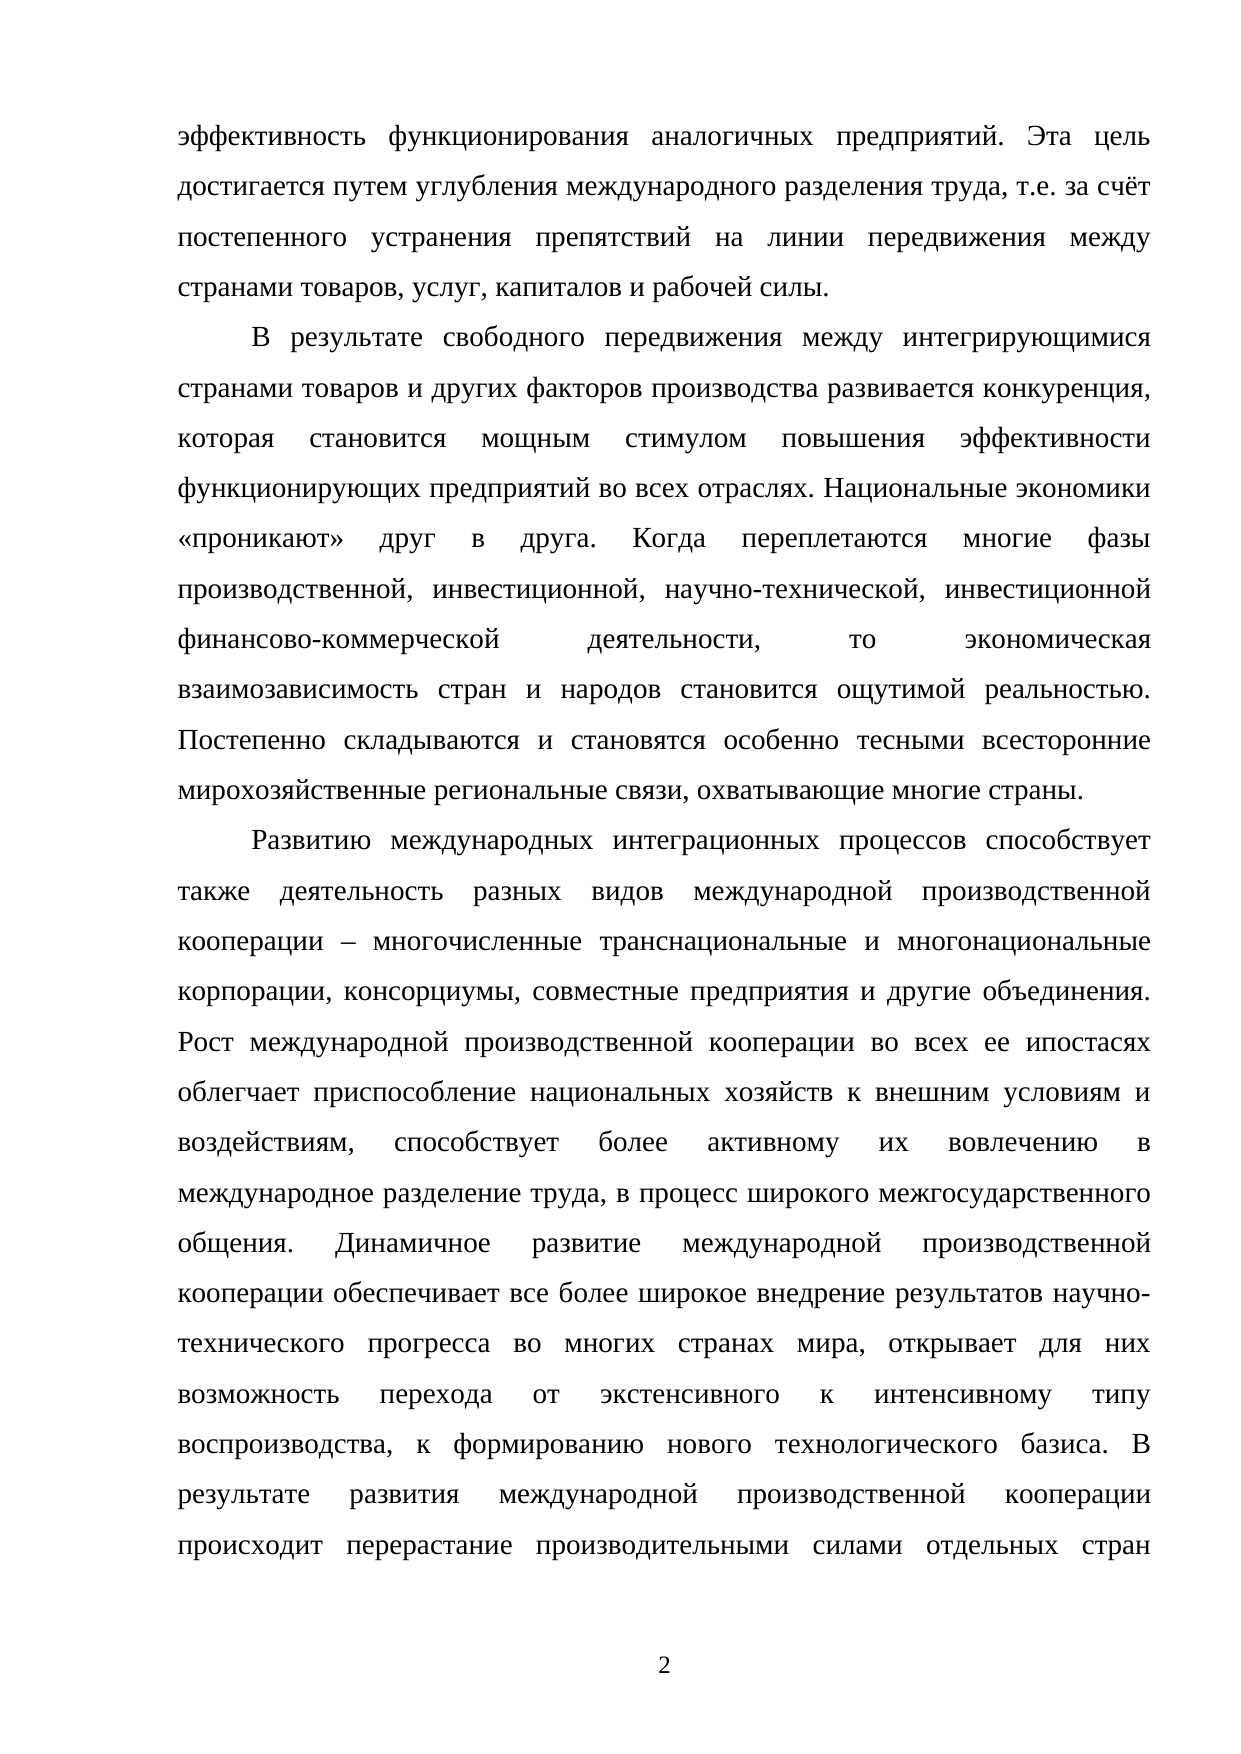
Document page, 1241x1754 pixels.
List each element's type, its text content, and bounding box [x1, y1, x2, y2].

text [177, 822, 1152, 1560]
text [177, 118, 1152, 303]
text В результате свободного передвижения между интегрирующимися странами товаров и других факторов производства развивается конкуренция, которая становится мощным стимулом повышения эффективности функционирующих предприятий во всех отраслях. Национальные экономики «проникают» друг в друга. Когда переплетаются многие фазы производственной, инвестиционной, научно-технической, инвестиционной финансово-коммерческой деятельности, то экономическая взаимозависимость стран и народов становится ощутимой реальностью. Постепенно складываются и становятся особенно тесными всесторонние мирохозяйственные региональные связи, охватывающие многие страны. [177, 319, 1152, 806]
